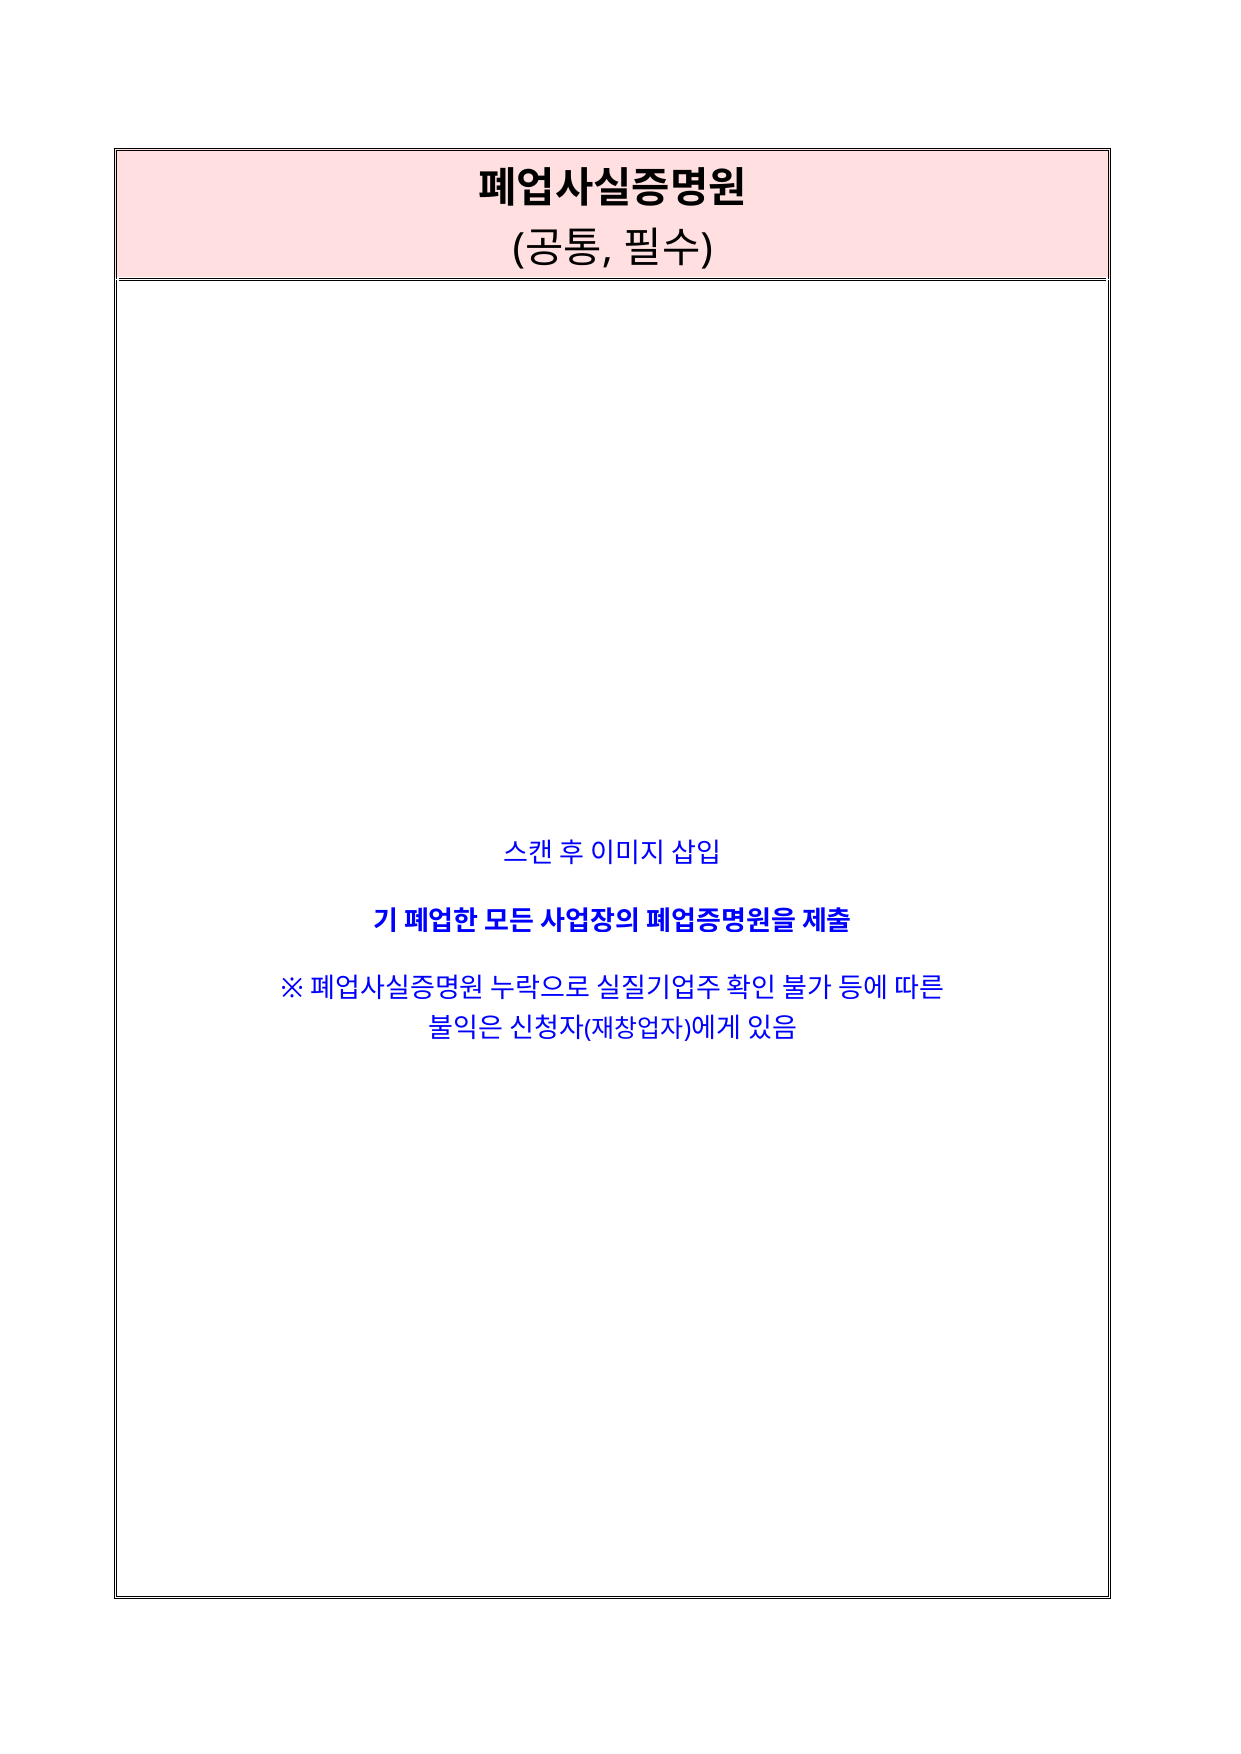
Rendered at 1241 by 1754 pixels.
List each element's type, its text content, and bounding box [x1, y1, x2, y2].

table_cell 스캔 후 이미지 삽입 기 폐업한 모든 사업장의 폐업증명원을 제출 ※ 폐업사실증명원 누락으로 실질기업주 확인 불가 등에 따른 불익은 신청자(재창업자)에게 있음 [117, 278, 1108, 1596]
table_header 폐업사실증명원 (공통, 필수) [117, 151, 1108, 277]
